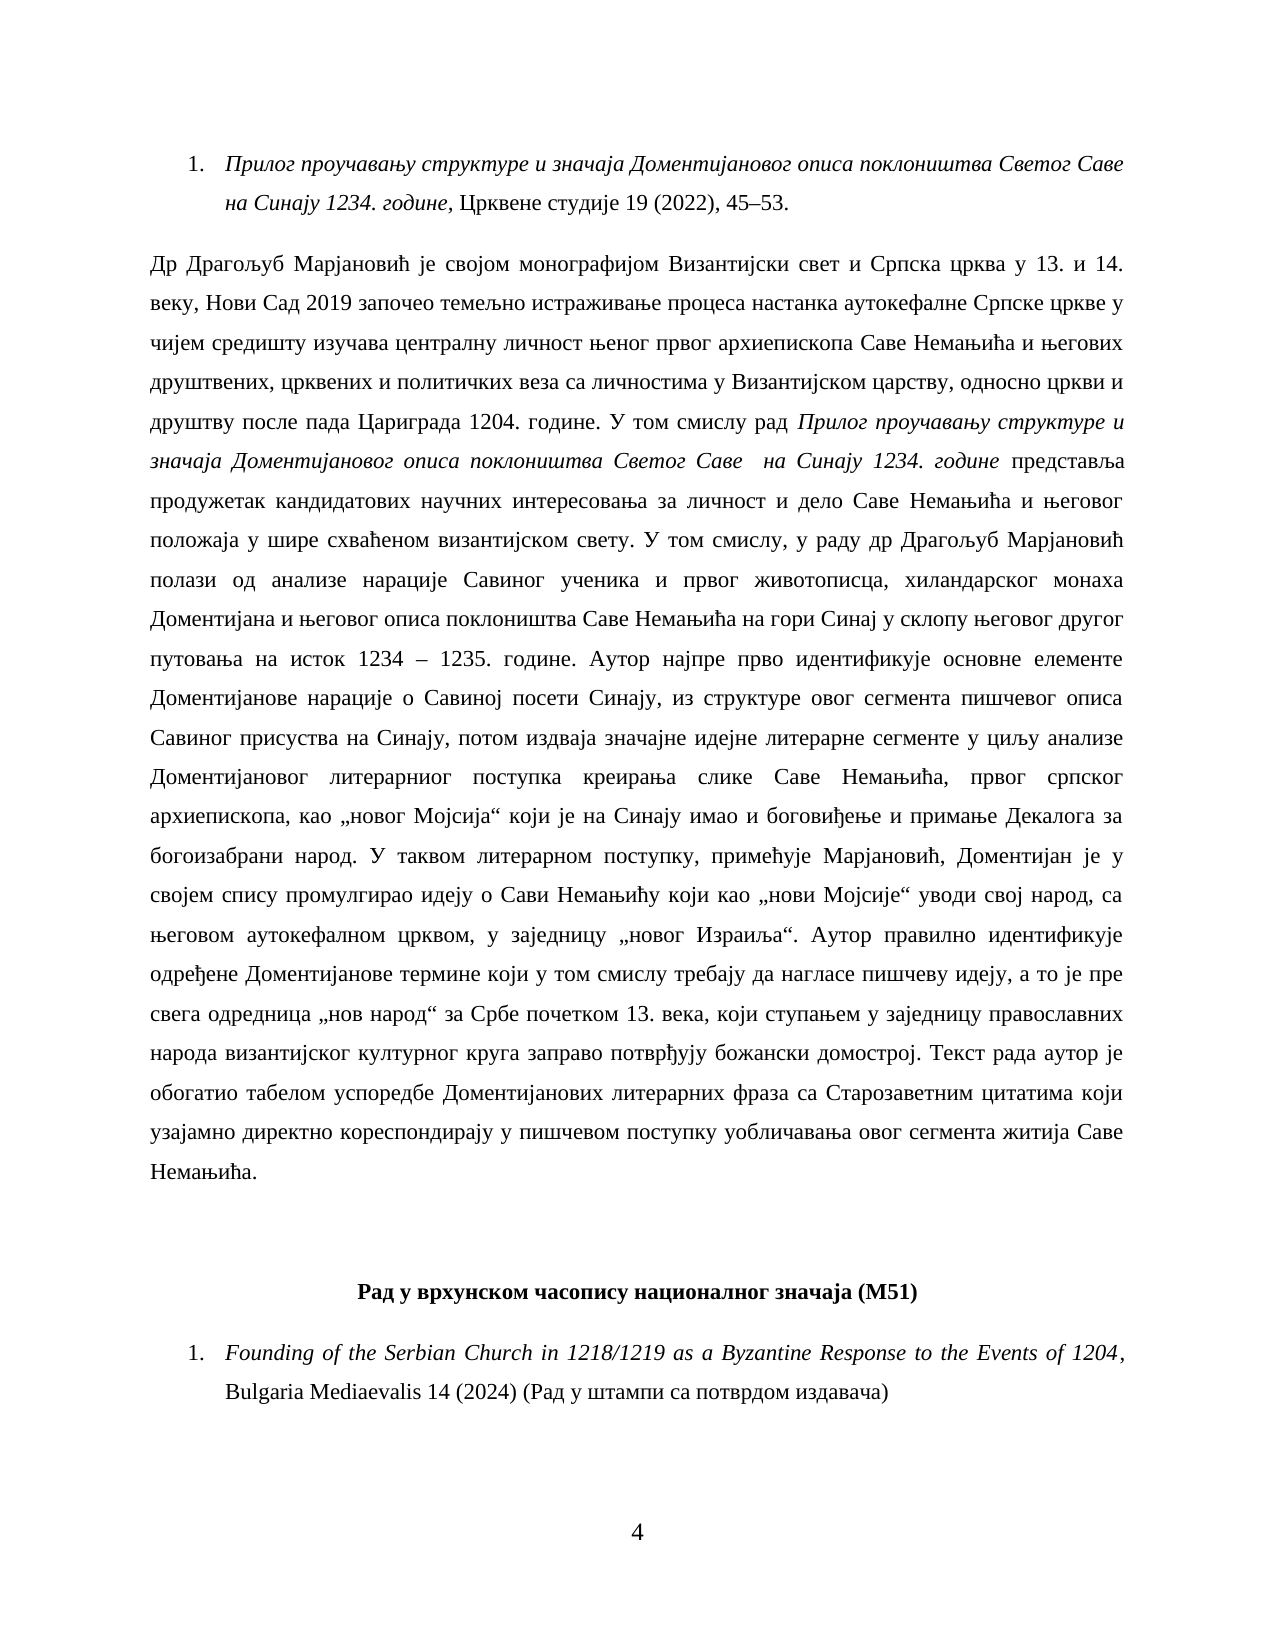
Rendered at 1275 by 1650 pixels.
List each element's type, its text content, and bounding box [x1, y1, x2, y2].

list Founding of the Serbian Church in 1218/1219 as a Byzantine Response to the Events of 1204, Bulgaria Mediaevalis 14 (2024) (Рад у штампи са потврдом издавача) [187, 1339, 1125, 1404]
text Др Драгољуб Марјановић је својом монографијом Византијски свет и Српска црква у 13. и 14. веку, Нови Сад 2019 започео темељно истраживање процеса настанка аутокефалне Српске цркве у чијем средишту изучава централну личност њеног првог архиепископа Саве Немањића и његових друштвених, црквених и политичких веза са личностима у Византијском царству, односно цркви и друштву после пада Цариграда 1204. године. У том смислу рад Прилог проучавању структуре и значаја Доментијановог описа поклоништва Светог Саве на Синају 1234. године представља продужетак кандидатових научних интересовања за личност и дело Саве Немањића и његовог положаја у шире схваћеном византијском свету. У том смислу, у раду др Драгољуб Марјановић полази од анализе нарације Савиног ученика и првог животописца, хиландарског монаха Доментијана и његовог описа поклоништва Саве Немањића на гори Синај у склопу његовог другог путовања на исток 1234 – 1235. године. Аутор најпре прво идентификује основне елементе Доментијанове нарације о Савиној посети Синају, из структуре овог сегмента пишчевог описа Савиног присуства на Синају, потом издваја значајне идејне литерарне сегменте у циљу анализе Доментијановог литерарниог поступка креирања слике Саве Немањића, првог српског архиепископа, као „новог Мојсија“ који је на Синају имао и боговиђење и примање Декалога за богоизабрани народ. У таквом литерарном поступку, примећује Марјановић, Доментијан је у својем спису промулгирао идеју о Сави Немањићу који као „нови Мојсије“ уводи свој народ, са његовом аутокефалном црквом, у заједницу „новог Израиља“. Аутор правилно идентификује одређене Доментијанове термине који у том смислу требају да нагласе пишчеву идеју, а то је пре свега одредница „нов народ“ за Србе почетком 13. века, који ступањем у заједницу православних народа византијског културног круга заправо потврђују божански домострој. Текст рада аутор је обогатио табелом успоредбе Доментијанових литерарних фраза са Старозаветним цитатима који узајамно директно кореспондирају у пишчевом поступку уобличавања овог сегмента житија Саве Немањића. [150, 250, 1125, 1184]
list Прилог проучавању структуре и значаја Доментијановог описа поклоништва Светог Саве на Синају 1234. године, Црквене студије 19 (2022), 45–53. [187, 150, 1125, 216]
text Рад у врхунском часопису националног значаја (М51) [150, 1278, 1125, 1305]
